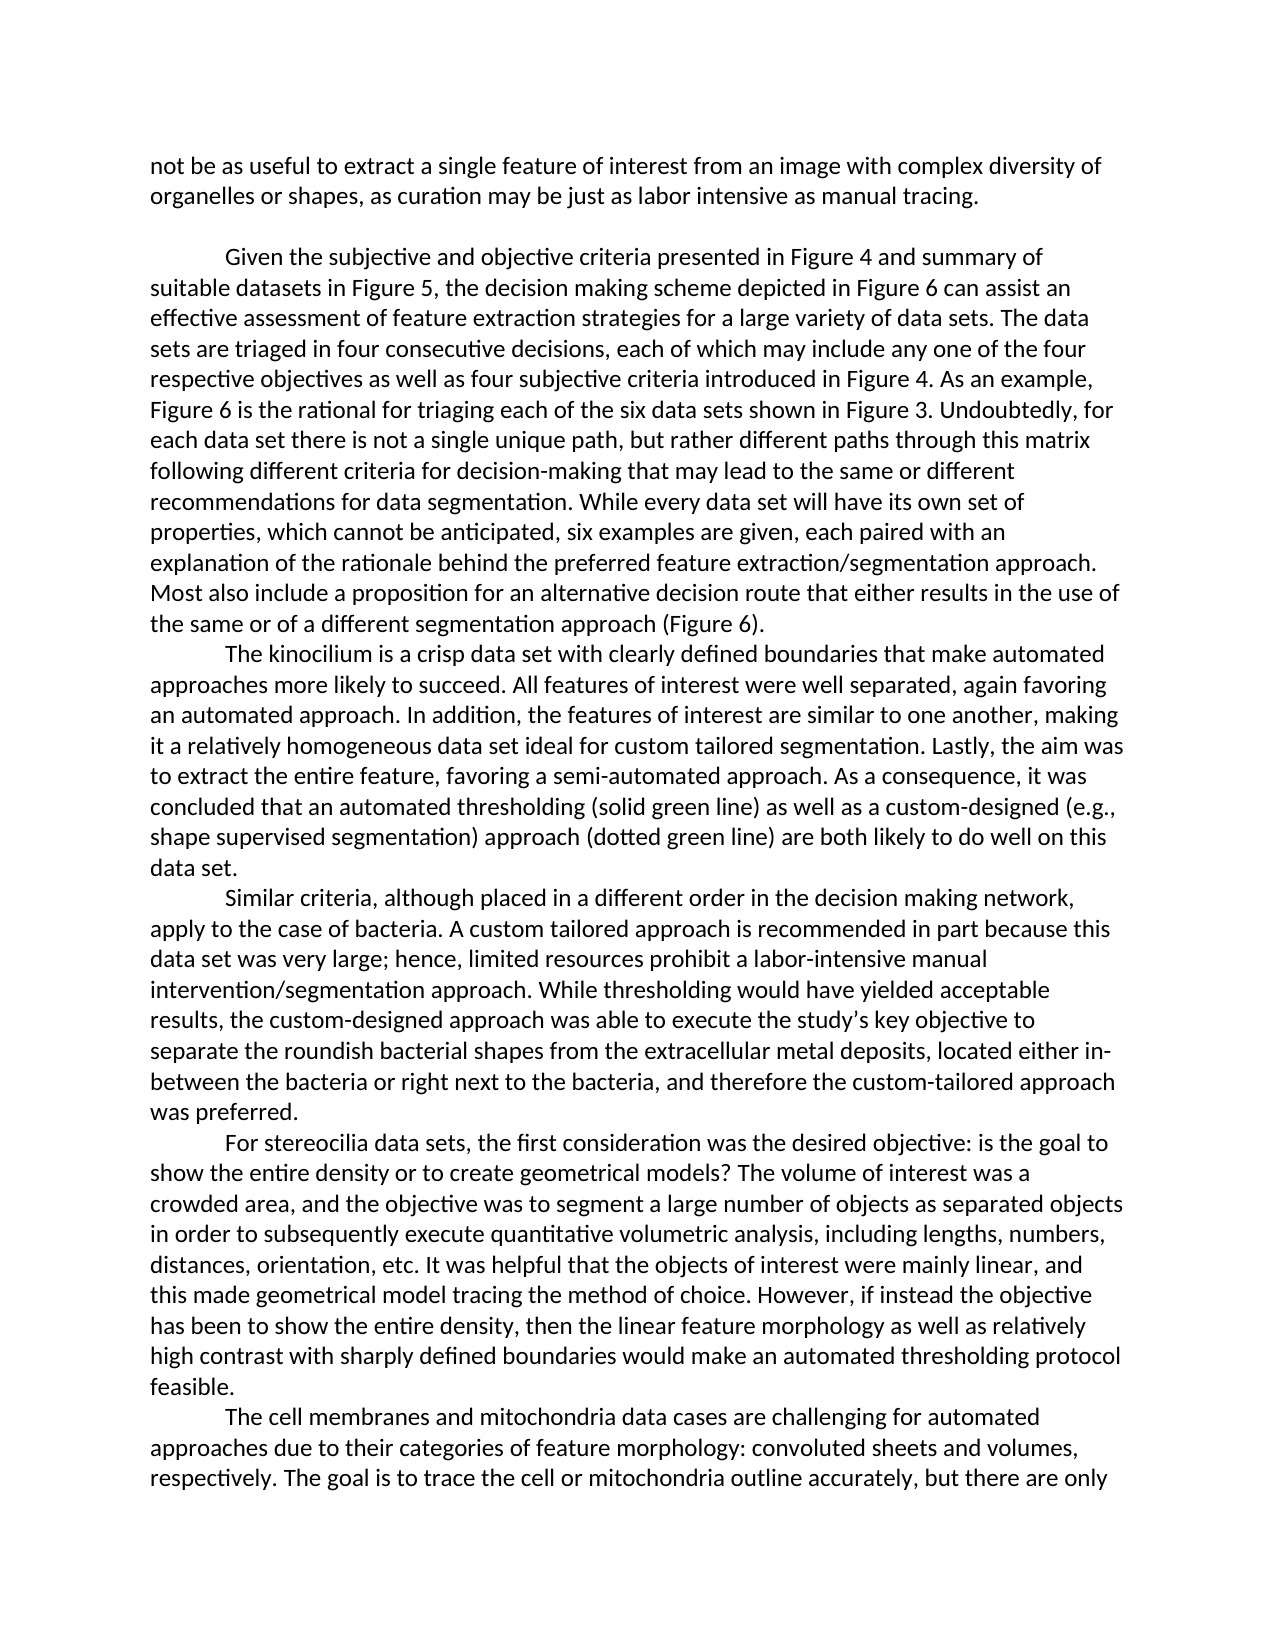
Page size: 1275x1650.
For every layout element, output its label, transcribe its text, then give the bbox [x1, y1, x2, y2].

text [150, 150, 1125, 211]
text The kinocilium is a crisp data set with clearly defined boundaries that make automated approaches more likely to succeed. All features of interest were well separated, again favoring an automated approach. In addition, the features of interest are similar to one another, making it a relatively homogeneous data set ideal for custom tailored segmentation. Lastly, the aim was to extract the entire feature, favoring a semi-automated approach. As a consequence, it was concluded that an automated thresholding (solid green line) as well as a custom-designed (e.g., shape supervised segmentation) approach (dotted green line) are both likely to do well on this data set. [150, 638, 1125, 882]
text Given the subjective and objective criteria presented in Figure 4 and summary of suitable datasets in Figure 5, the decision making scheme depicted in Figure 6 can assist an effective assessment of feature extraction strategies for a large variety of data sets. The data sets are triaged in four consecutive decisions, each of which may include any one of the four respective objectives as well as four subjective criteria introduced in Figure 4. As an example, Figure 6 is the rational for triaging each of the six data sets shown in Figure 3. Undoubtedly, for each data set there is not a single unique path, but rather different paths through this matrix following different criteria for decision-making that may lead to the same or different recommendations for data segmentation. While every data set will have its own set of properties, which cannot be anticipated, six examples are given, each paired with an explanation of the rationale behind the preferred feature extraction/segmentation approach. Most also include a proposition for an alternative decision route that either results in the use of the same or of a different segmentation approach (Figure 6). [150, 242, 1125, 638]
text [150, 1401, 1125, 1493]
text Similar criteria, although placed in a different order in the decision making network, apply to the case of bacteria. A custom tailored approach is recommended in part because this data set was very large; hence, limited resources prohibit a labor-intensive manual intervention/segmentation approach. While thresholding would have yielded acceptable results, the custom-designed approach was able to execute the study’s key objective to separate the roundish bacterial shapes from the extracellular metal deposits, located either in-between the bacteria or right next to the bacteria, and therefore the custom-tailored approach was preferred. [150, 882, 1125, 1127]
text For stereocilia data sets, the first consideration was the desired objective: is the goal to show the entire density or to create geometrical models? The volume of interest was a crowded area, and the objective was to segment a large number of objects as separated objects in order to subsequently execute quantitative volumetric analysis, including lengths, numbers, distances, orientation, etc. It was helpful that the objects of interest were mainly linear, and this made geometrical model tracing the method of choice. However, if instead the objective has been to show the entire density, then the linear feature morphology as well as relatively high contrast with sharply defined boundaries would make an automated thresholding protocol feasible. [150, 1127, 1125, 1401]
